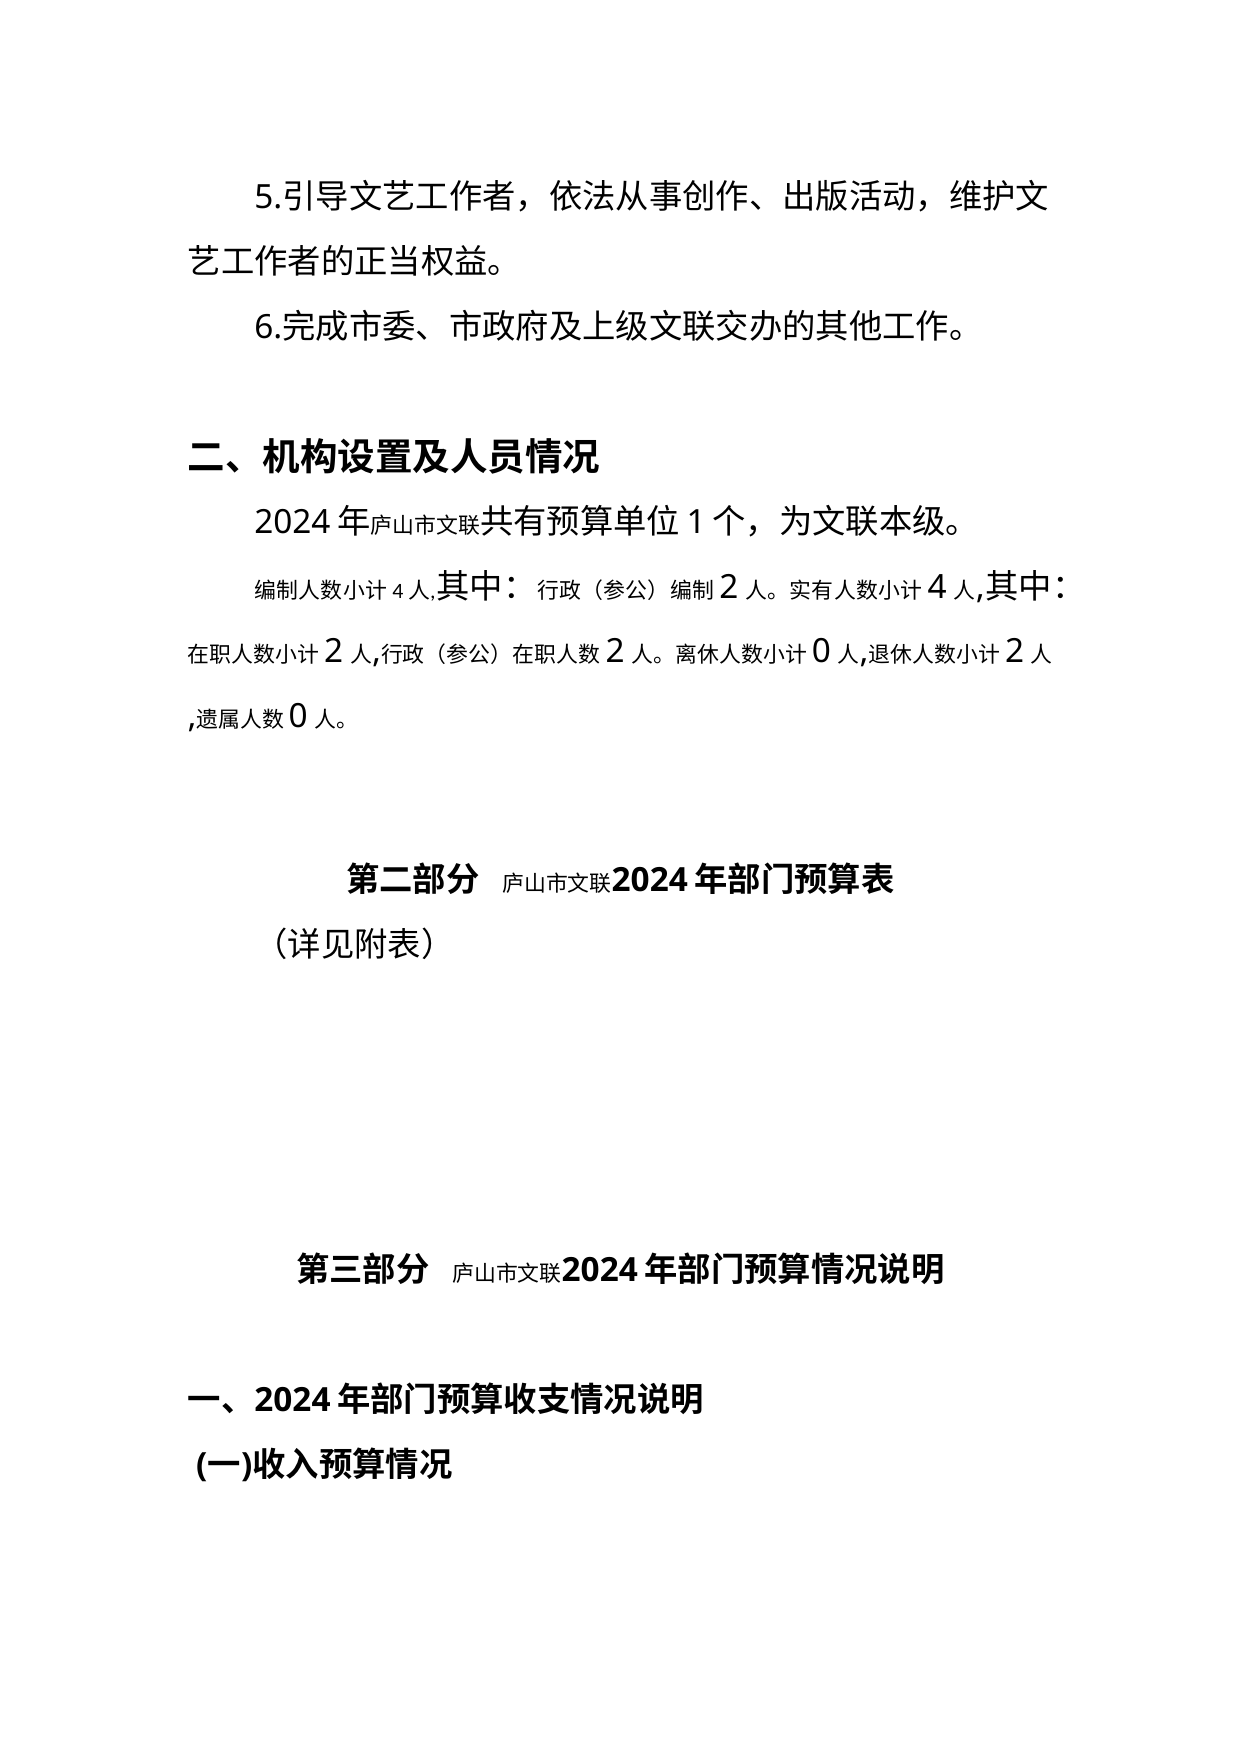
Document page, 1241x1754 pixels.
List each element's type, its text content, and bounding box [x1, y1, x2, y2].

text （详见附表） [187, 909, 1053, 974]
text 5.引导文艺工作者，依法从事创作、出版活动，维护文艺工作者的正当权益。 [187, 162, 1053, 292]
text 编制人数小计4人,其中：行政（参公）编制2人。实有人数小计4人,其中：在职人数小计2人,行政（参公）在职人数2人。离休人数小计0人,退休人数小计2人,遗属人数0人。 [187, 552, 1053, 747]
text 第三部分 庐山市文联2024年部门预算情况说明 [187, 1234, 1053, 1299]
text (一)收入预算情况 [187, 1429, 1053, 1494]
text 一、2024年部门预算收支情况说明 [187, 1364, 1053, 1429]
text 2024年庐山市文联共有预算单位1个，为文联本级。 [187, 487, 1053, 552]
text 第二部分 庐山市文联2024年部门预算表 [187, 844, 1053, 909]
text 二、机构设置及人员情况 [187, 422, 1053, 487]
text 6.完成市委、市政府及上级文联交办的其他工作。 [187, 292, 1053, 357]
